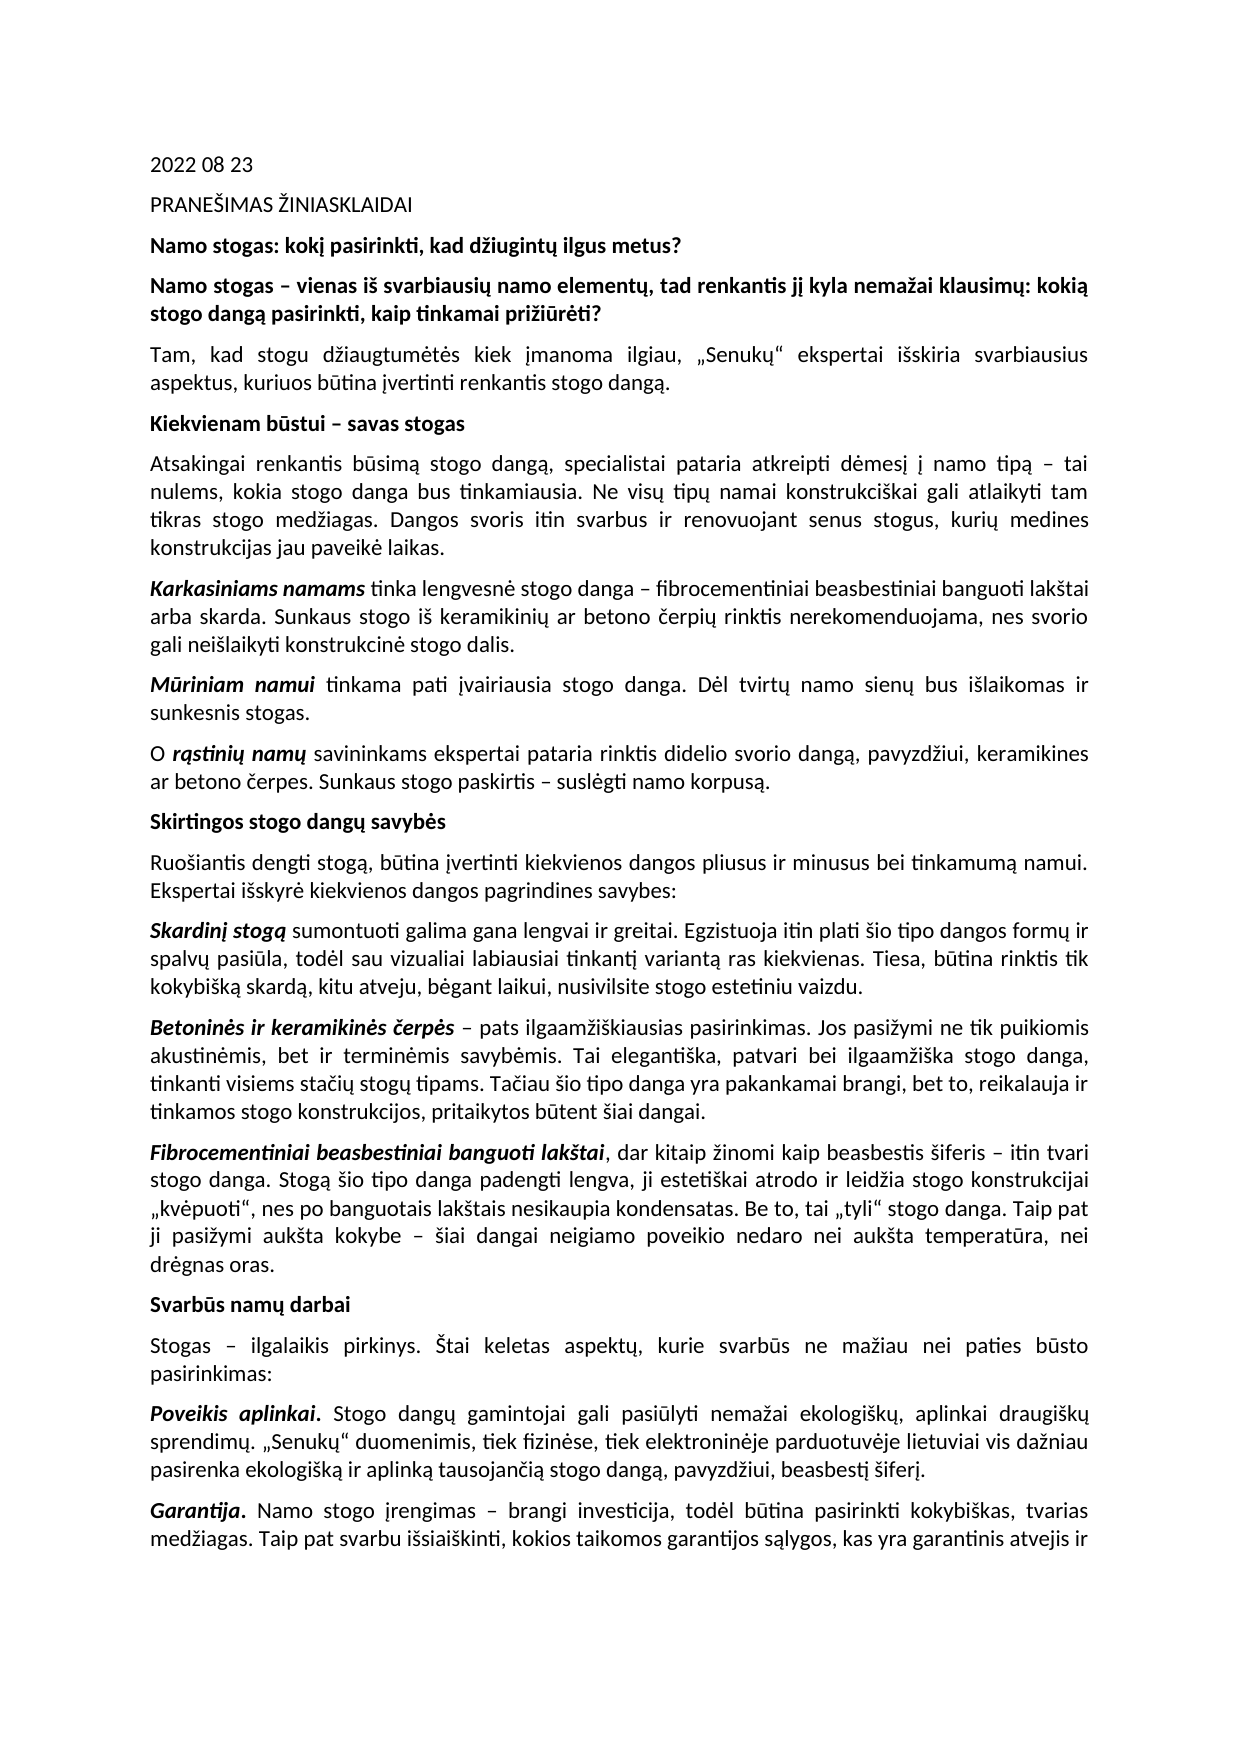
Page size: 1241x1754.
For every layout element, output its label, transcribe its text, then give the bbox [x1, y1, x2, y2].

text Svarbūs namų darbai [150, 1290, 1090, 1318]
text 2022 08 23 [150, 150, 1090, 178]
text Tam, kad stogu džiaugtumėtės kiek įmanoma ilgiau, „Senukų“ ekspertai išskiria svarbiausius aspektus, kuriuos būtina įvertinti renkantis stogo dangą. [150, 340, 1090, 396]
text Skardinį stogą sumontuoti galima gana lengvai ir greitai. Egzistuoja itin plati šio tipo dangos formų ir spalvų pasiūla, todėl sau vizualiai labiausiai tinkantį variantą ras kiekvienas. Tiesa, būtina rinktis tik kokybišką skardą, kitu atveju, bėgant laikui, nusivilsite stogo estetiniu vaizdu. [150, 916, 1090, 1001]
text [150, 1496, 1090, 1552]
text Skirtingos stogo dangų savybės [150, 807, 1090, 835]
text Ruošiantis dengti stogą, būtina įvertinti kiekvienos dangos pliusus ir minusus bei tinkamumą namui. Ekspertai išskyrė kiekvienos dangos pagrindines savybes: [150, 848, 1090, 904]
text PRANEŠIMAS ŽINIASKLAIDAI [150, 191, 1090, 218]
text Atsakingai renkantis būsimą stogo dangą, specialistai pataria atkreipti dėmesį į namo tipą – tai nulems, kokia stogo danga bus tinkamiausia. Ne visų tipų namai konstrukciškai gali atlaikyti tam tikras stogo medžiagas. Dangos svoris itin svarbus ir renovuojant senus stogus, kurių medines konstrukcijas jau paveikė laikas. [150, 449, 1090, 561]
text Fibrocementiniai beasbestiniai banguoti lakštai, dar kitaip žinomi kaip beasbestis šiferis – itin tvari stogo danga. Stogą šio tipo danga padengti lengva, ji estetiškai atrodo ir leidžia stogo konstrukcijai „kvėpuoti“, nes po banguotais lakštais nesikaupia kondensatas. Be to, tai „tyli“ stogo danga. Taip pat ji pasižymi aukšta kokybe – šiai dangai neigiamo poveikio nedaro nei aukšta temperatūra, nei drėgnas oras. [150, 1138, 1090, 1278]
text Stogas – ilgalaikis pirkinys. Štai keletas aspektų, kurie svarbūs ne mažiau nei paties būsto pasirinkimas: [150, 1331, 1090, 1387]
text Namo stogas – vienas iš svarbiausių namo elementų, tad renkantis jį kyla nemažai klausimų: kokią stogo dangą pasirinkti, kaip tinkamai prižiūrėti? [150, 272, 1090, 328]
text Poveikis aplinkai. Stogo dangų gamintojai gali pasiūlyti nemažai ekologiškų, aplinkai draugiškų sprendimų. „Senukų“ duomenimis, tiek fizinėse, tiek elektroninėje parduotuvėje lietuviai vis dažniau pasirenka ekologišką ir aplinką tausojančią stogo dangą, pavyzdžiui, beasbestį šiferį. [150, 1399, 1090, 1483]
text Mūriniam namui tinkama pati įvairiausia stogo danga. Dėl tvirtų namo sienų bus išlaikomas ir sunkesnis stogas. [150, 670, 1090, 726]
text Betoninės ir keramikinės čerpės – pats ilgaamžiškiausias pasirinkimas. Jos pasižymi ne tik puikiomis akustinėmis, bet ir terminėmis savybėmis. Tai elegantiška, patvari bei ilgaamžiška stogo danga, tinkanti visiems stačių stogų tipams. Tačiau šio tipo danga yra pakankamai brangi, bet to, reikalauja ir tinkamos stogo konstrukcijos, pritaikytos būtent šiai dangai. [150, 1013, 1090, 1125]
text O rąstinių namų savininkams ekspertai pataria rinktis didelio svorio dangą, pavyzdžiui, keramikines ar betono čerpes. Sunkaus stogo paskirtis – suslėgti namo korpusą. [150, 739, 1090, 795]
text Kiekvienam būstui – savas stogas [150, 409, 1090, 437]
text Karkasiniams namams tinka lengvesnė stogo danga – fibrocementiniai beasbestiniai banguoti lakštai arba skarda. Sunkaus stogo iš keramikinių ar betono čerpių rinktis nerekomenduojama, nes svorio gali neišlaikyti konstrukcinė stogo dalis. [150, 574, 1090, 658]
text Namo stogas: kokį pasirinkti, kad džiugintų ilgus metus? [150, 231, 1090, 259]
